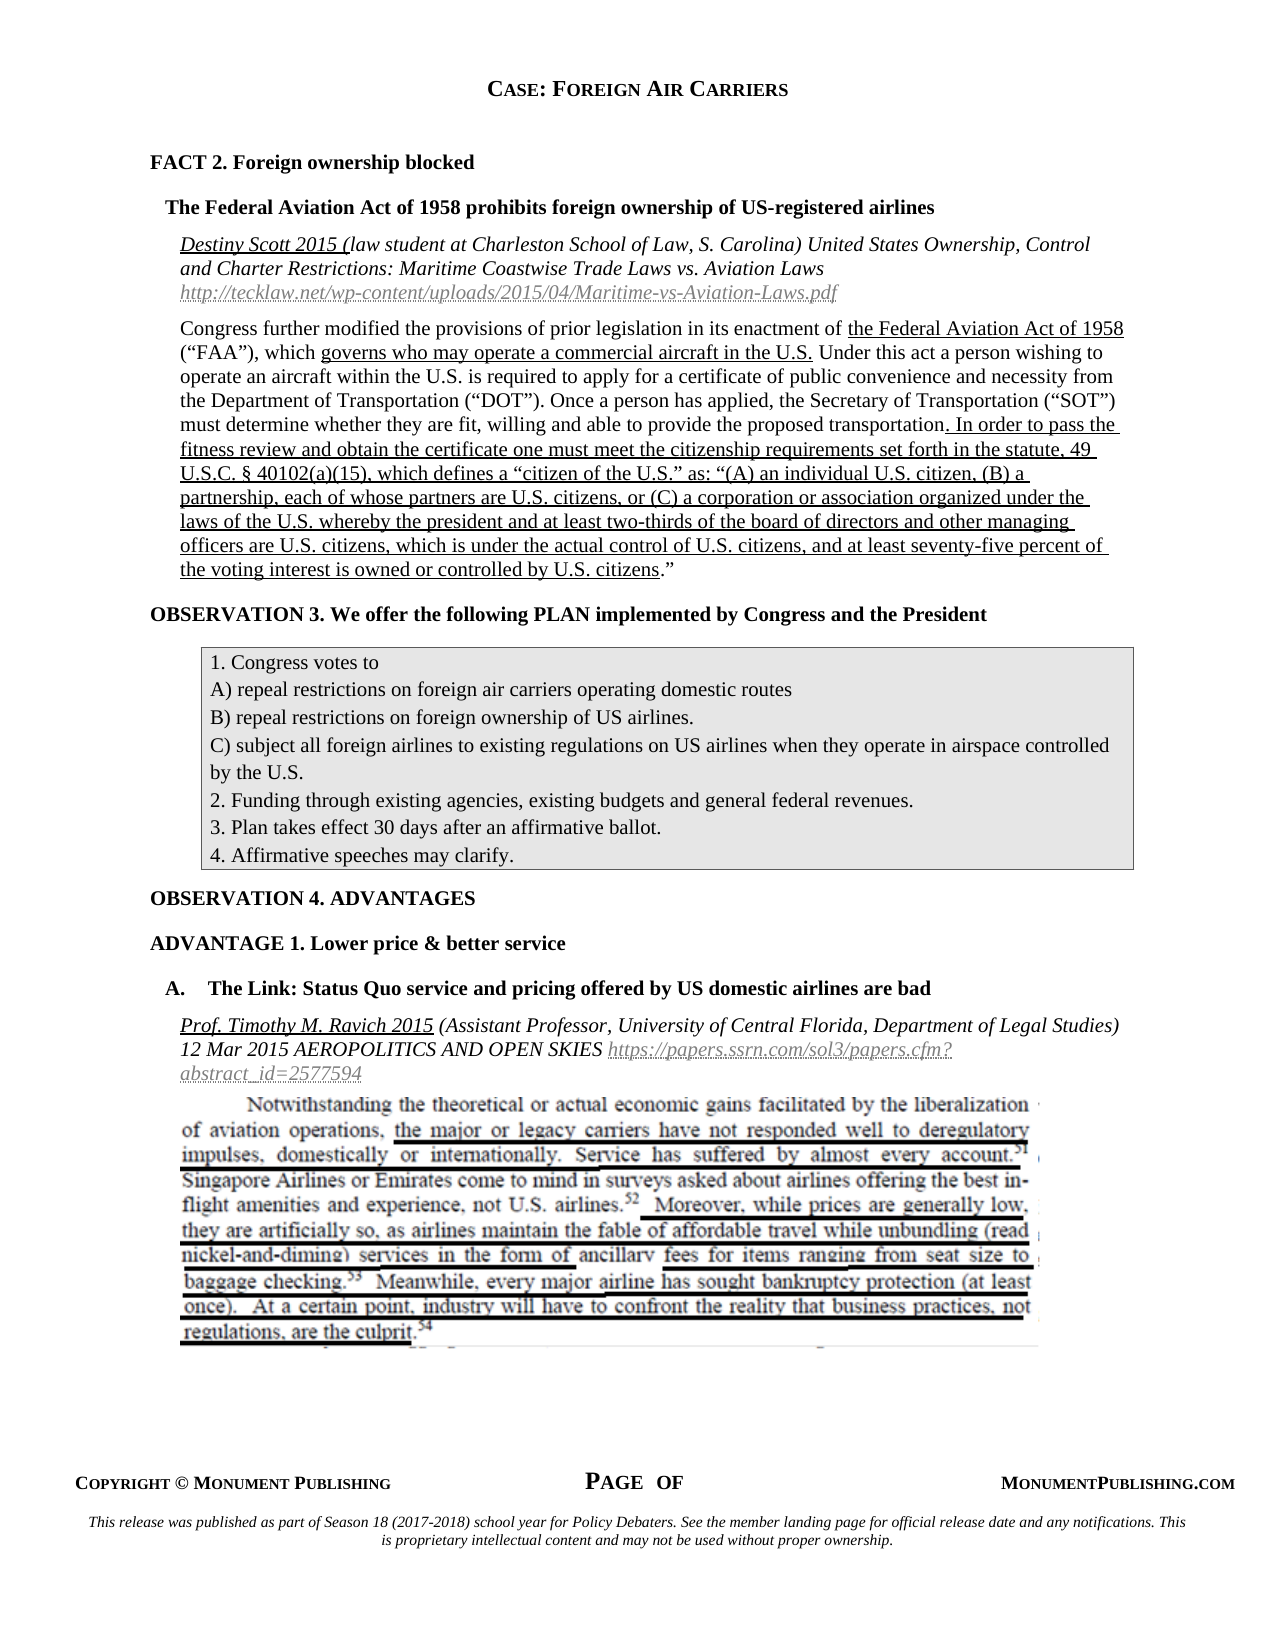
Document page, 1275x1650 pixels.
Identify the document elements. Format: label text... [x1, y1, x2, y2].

text Prof. Timothy M. Ravich 2015 (Assistant Professor, University of Central Florida, Department of Legal Studies) 12 Mar 2015 AEROPOLITICS AND OPEN SKIES https://papers.ssrn.com/sol3/papers.cfm?abstract_id=2577594 [180, 1012, 1125, 1085]
picture [180, 1097, 1040, 1350]
text OBSERVATION 3. We offer the following PLAN implemented by Congress and the President [150, 602, 1125, 626]
text FACT 2. Foreign ownership blocked [150, 150, 1125, 174]
text OBSERVATION 4. ADVANTAGES [150, 886, 1125, 910]
text ADVANTAGE 1. Lower price & better service [150, 931, 1125, 955]
text Destiny Scott 2015 (law student at Charleston School of Law, S. Carolina) United States Ownership, Control and Charter Restrictions: Maritime Coastwise Trade Laws vs. Aviation Laws http://tecklaw.net/wp-content/uploads/2015/04/Maritime-vs-Aviation-Laws.pdf [180, 231, 1125, 304]
list 1. Congress votes to A) repeal restrictions on foreign air carriers operating domestic routes B) repeal restrictions on foreign ownership of US airlines. C) subject all foreign airlines to existing regulations on US airlines when they operate in airspace controlled by the U.S. 2. Funding through existing agencies, existing budgets and general federal revenues. 3. Plan takes effect 30 days after an affirmative ballot. 4. Affirmative speeches may clarify. [202, 648, 1133, 869]
text The Federal Aviation Act of 1958 prohibits foreign ownership of US-registered airlines [165, 195, 1125, 219]
list The Link: Status Quo service and pricing offered by US domestic airlines are bad [165, 976, 1125, 1000]
text Congress further modified the provisions of prior legislation in its enactment of the Federal Aviation Act of 1958 (“FAA”), which governs who may operate a commercial aircraft in the U.S. Under this act a person wishing to operate an aircraft within the U.S. is required to apply for a certificate of public convenience and necessity from the Department of Transportation (“DOT”). Once a person has applied, the Secretary of Transportation (“SOT”) must determine whether they are fit, willing and able to provide the proposed transportation. In order to pass the fitness review and obtain the certificate one must meet the citizenship requirements set forth in the statute, 49 U.S.C. § 40102(a)(15), which defines a “citizen of the U.S.” as: “(A) an individual U.S. citizen, (B) a partnership, each of whose partners are U.S. citizens, or (C) a corporation or association organized under the laws of the U.S. whereby the president and at least two-thirds of the board of directors and other managing officers are U.S. citizens, which is under the actual control of U.S. citizens, and at least seventy-five percent of the voting interest is owned or controlled by U.S. citizens.” [180, 316, 1125, 581]
